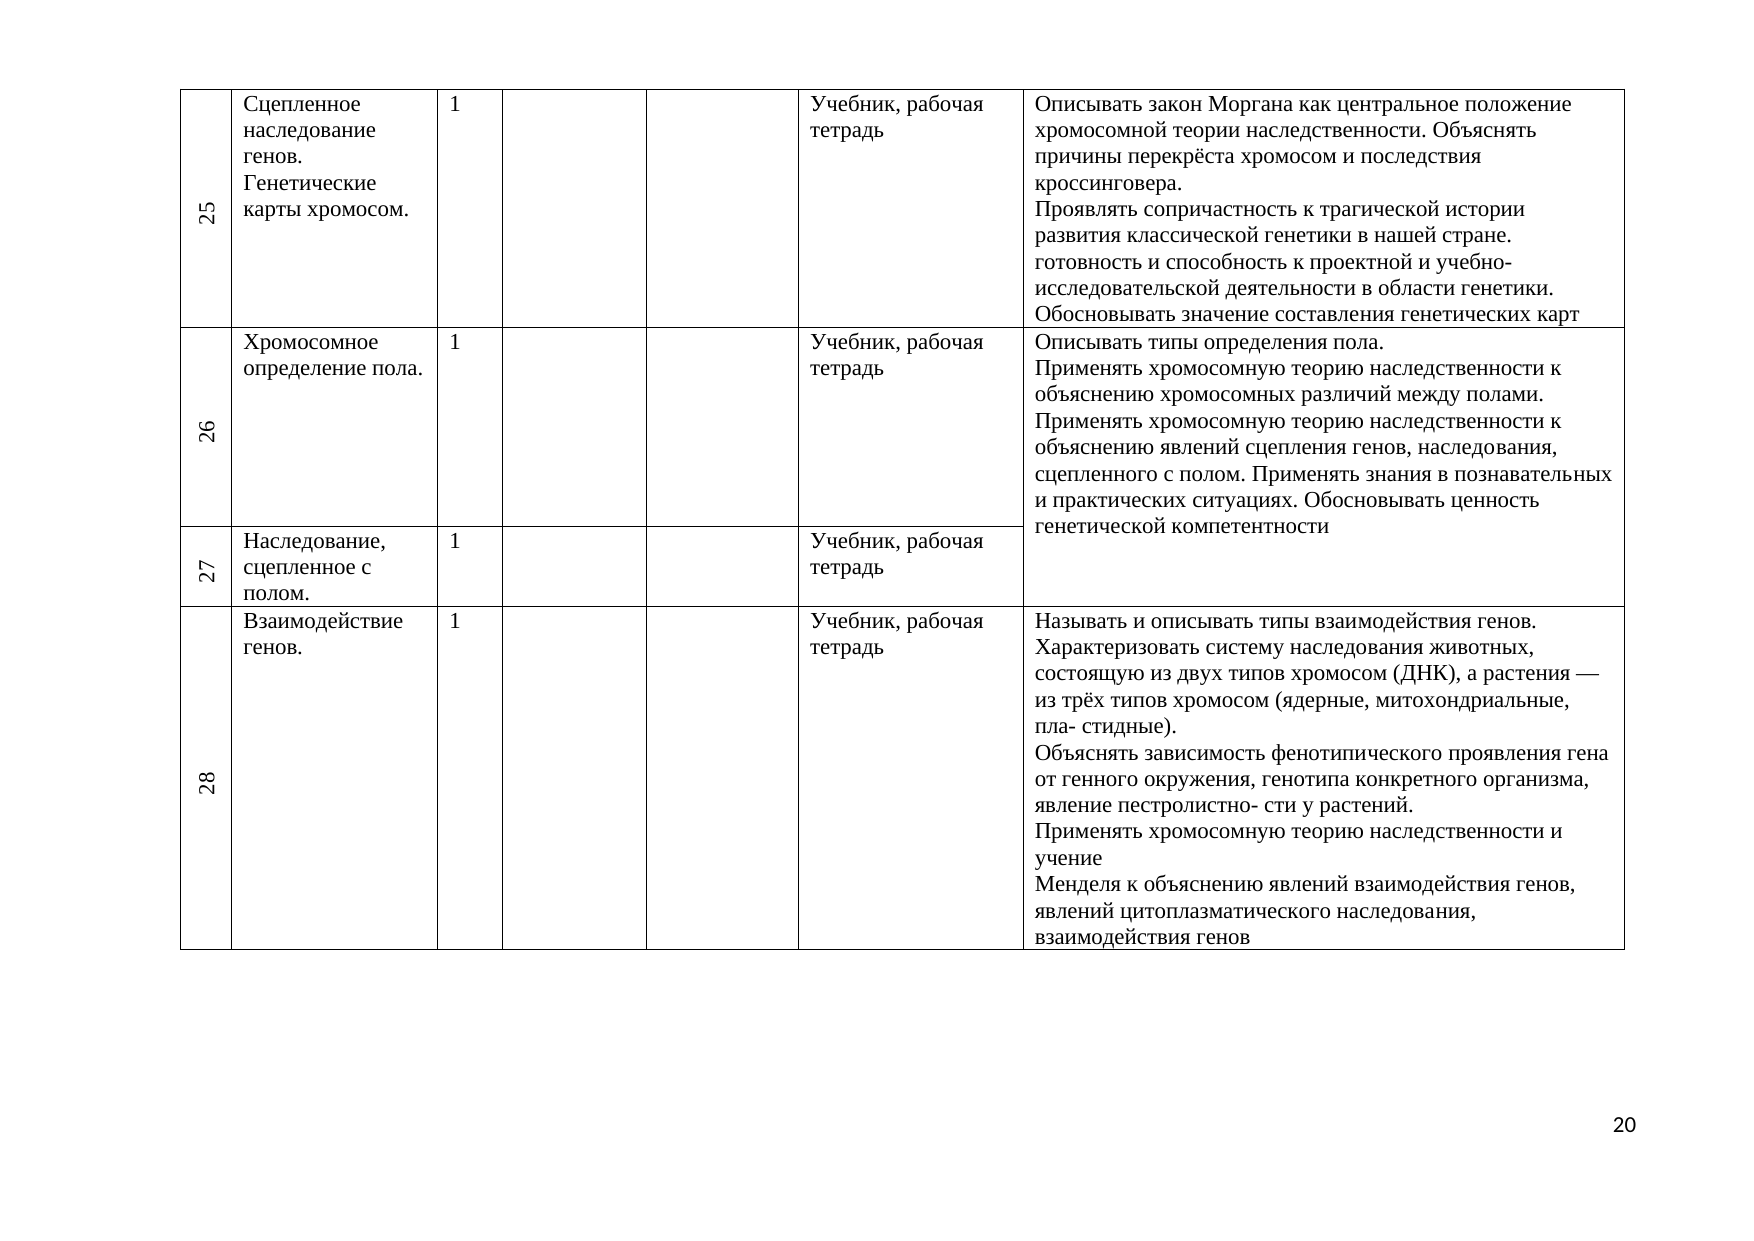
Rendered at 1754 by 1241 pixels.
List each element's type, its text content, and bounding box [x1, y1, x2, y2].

table_cell Называть и описывать типы взаимодействия генов. Характеризовать систему наследования животных, состоящую из двух типов хромосом (ДНК), а растения — из трёх типов хромосом (ядерные, митохондриальные, пла- стидные). Объяснять зависимость фенотипического проявления гена от генного окружения, генотипа конкретного организма, явление пестролистно- сти у растений. Применять хромосомную теорию наследственности и учение Менделя к объяснению явлений взаимодействия генов, явлений цитоплазматического наследования, взаимодействия генов [1024, 607, 1624, 949]
table_cell 25 [181, 90, 231, 327]
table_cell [799, 607, 1023, 949]
table_cell [503, 90, 646, 327]
table_cell [647, 328, 798, 526]
table_cell Хромосомное определение пола. [232, 328, 437, 526]
table_cell [647, 90, 798, 327]
table_cell 1 [438, 607, 502, 949]
table_cell [503, 527, 646, 606]
table_cell [503, 607, 646, 949]
table_cell 1 [438, 527, 502, 606]
table_cell Учебник, рабочая тетрадь [799, 328, 1023, 526]
table_cell Учебник, рабочая тетрадь [799, 527, 1023, 606]
table_cell [647, 527, 798, 606]
table_cell 27 [181, 527, 231, 606]
table_cell [647, 607, 798, 949]
table_cell Сцепленное наследование генов. Генетические карты хромосом. [232, 90, 437, 327]
table_cell 26 [181, 328, 231, 526]
table_cell Взаимодействие генов. [232, 607, 437, 949]
table_cell 1 [438, 328, 502, 526]
table_cell Описывать закон Моргана как центральное положение хромосомной теории наследственности. Объяснять причины перекрёста хромосом и последствия кроссинговера. Проявлять сопричастность к трагической истории развития классической генетики в нашей стране. готовность и способность к проектной и учебно-исследовательской деятельности в области генетики. Обосновывать значение составления генетических карт [1024, 90, 1624, 327]
table_cell [503, 328, 646, 526]
table_cell 28 [181, 607, 231, 949]
table_cell Наследование, сцепленное с полом. [232, 527, 437, 606]
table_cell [799, 90, 1023, 327]
table_cell Описывать типы определения пола. Применять хромосомную теорию наследственности к объяснению хромосомных различий между полами. Применять хромосомную теорию наследственности к объяснению явлений сцепления генов, наследования, сцепленного с полом. Применять знания в познавательных и практических ситуациях. Обосновывать ценность генетической компетентности [1024, 328, 1624, 606]
table_cell 1 [438, 90, 502, 327]
